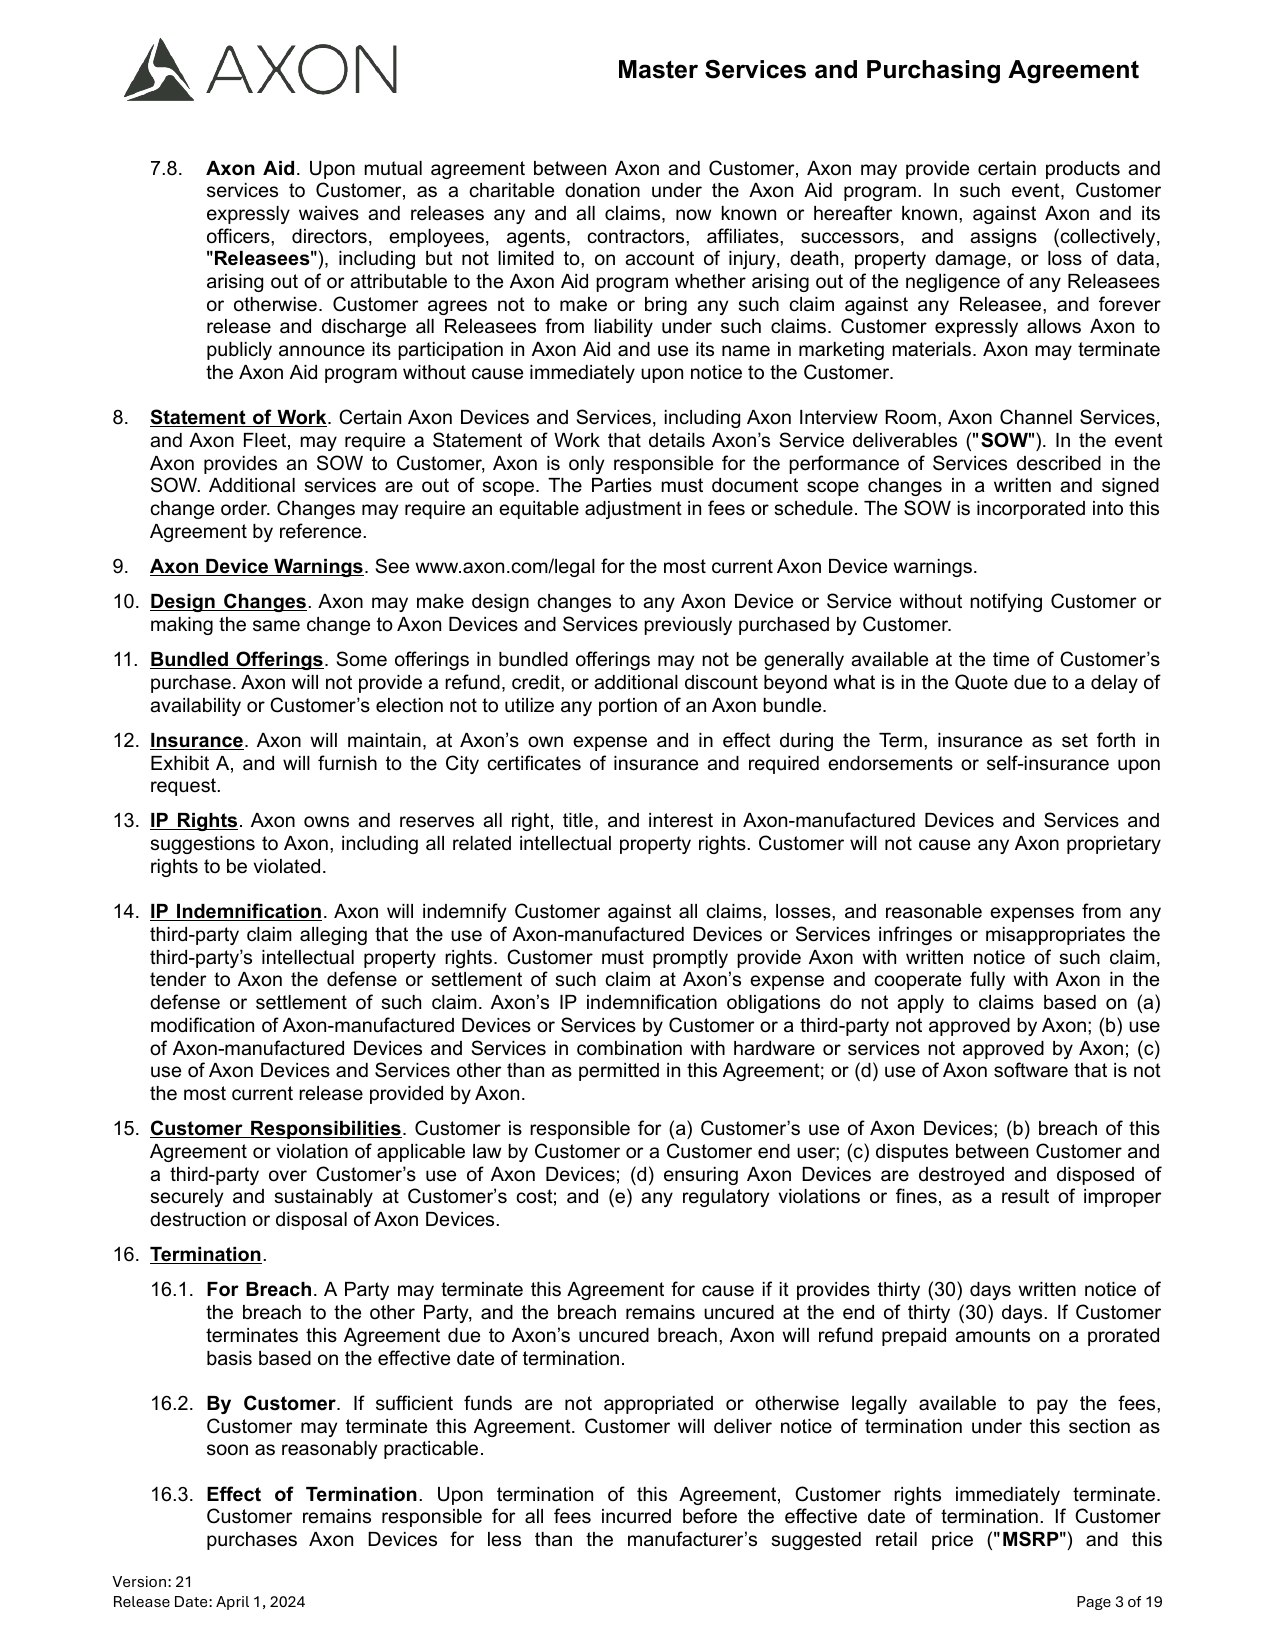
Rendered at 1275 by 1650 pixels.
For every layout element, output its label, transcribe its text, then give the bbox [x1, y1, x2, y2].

list Design Changes. Axon may make design changes to any Axon Device or Service without notifying Customer or making the same change to Axon Devices and Services previously purchased by Customer. [112, 590, 1162, 636]
list Axon Aid. Upon mutual agreement between Axon and Customer, Axon may provide certain products and services to Customer, as a charitable donation under the Axon Aid program. In such event, Customer expressly waives and releases any and all claims, now known or hereafter known, against Axon and its officers, directors, employees, agents, contractors, affiliates, successors, and assigns (collectively, "Releasees"), including but not limited to, on account of injury, death, property damage, or loss of data, arising out of or attributable to the Axon Aid program whether arising out of the negligence of any Releasees or otherwise. Customer agrees not to make or bring any such claim against any Releasee, and forever release and discharge all Releasees from liability under such claims. Customer expressly allows Axon to publicly announce its participation in Axon Aid and use its name in marketing materials. Axon may terminate the Axon Aid program without cause immediately upon notice to the Customer. [150, 156, 1162, 383]
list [150, 1483, 1162, 1551]
list By Customer. If sufficient funds are not appropriated or otherwise legally available to pay the fees, Customer may terminate this Agreement. Customer will deliver notice of termination under this section as soon as reasonably practicable. [150, 1392, 1162, 1460]
list Bundled Offerings. Some offerings in bundled offerings may not be generally available at the time of Customer’s purchase. Axon will not provide a refund, credit, or additional discount beyond what is in the Quote due to a delay of availability or Customer’s election not to utilize any portion of an Axon bundle. [112, 648, 1162, 716]
list For Breach. A Party may terminate this Agreement for cause if it provides thirty (30) days written notice of the breach to the other Party, and the breach remains uncured at the end of thirty (30) days. If Customer terminates this Agreement due to Axon’s uncured breach, Axon will refund prepaid amounts on a prorated basis based on the effective date of termination. [150, 1278, 1162, 1369]
picture [123, 37, 397, 101]
list Insurance. Axon will maintain, at Axon’s own expense and in effect during the Term, insurance as set forth in Exhibit A, and will furnish to the City certificates of insurance and required endorsements or self-insurance upon request. [112, 729, 1162, 797]
list IP Indemnification. Axon will indemnify Customer against all claims, losses, and reasonable expenses from any third-party claim alleging that the use of Axon-manufactured Devices or Services infringes or misappropriates the third-party’s intellectual property rights. Customer must promptly provide Axon with written notice of such claim, tender to Axon the defense or settlement of such claim at Axon’s expense and cooperate fully with Axon in the defense or settlement of such claim. Axon’s IP indemnification obligations do not apply to claims based on (a) modification of Axon-manufactured Devices or Services by Customer or a third-party not approved by Axon; (b) use of Axon-manufactured Devices and Services in combination with hardware or services not approved by Axon; (c) use of Axon Devices and Services other than as permitted in this Agreement; or (d) use of Axon software that is not the most current release provided by Axon. [112, 900, 1162, 1104]
list Termination. [112, 1243, 1162, 1266]
list Axon Device Warnings. See www.axon.com/legal for the most current Axon Device warnings. [112, 555, 1162, 578]
list IP Rights. Axon owns and reserves all right, title, and interest in Axon-manufactured Devices and Services and suggestions to Axon, including all related intellectual property rights. Customer will not cause any Axon proprietary rights to be violated. [112, 809, 1162, 877]
list Customer Responsibilities. Customer is responsible for (a) Customer’s use of Axon Devices; (b) breach of this Agreement or violation of applicable law by Customer or a Customer end user; (c) disputes between Customer and a third-party over Customer’s use of Axon Devices; (d) ensuring Axon Devices are destroyed and disposed of securely and sustainably at Customer’s cost; and (e) any regulatory violations or fines, as a result of improper destruction or disposal of Axon Devices. [112, 1117, 1162, 1231]
list Statement of Work. Certain Axon Devices and Services, including Axon Interview Room, Axon Channel Services, and Axon Fleet, may require a Statement of Work that details Axon’s Service deliverables ("SOW"). In the event Axon provides an SOW to Customer, Axon is only responsible for the performance of Services described in the SOW. Additional services are out of scope. The Parties must document scope changes in a written and signed change order. Changes may require an equitable adjustment in fees or schedule. The SOW is incorporated into this Agreement by reference. [112, 406, 1162, 542]
